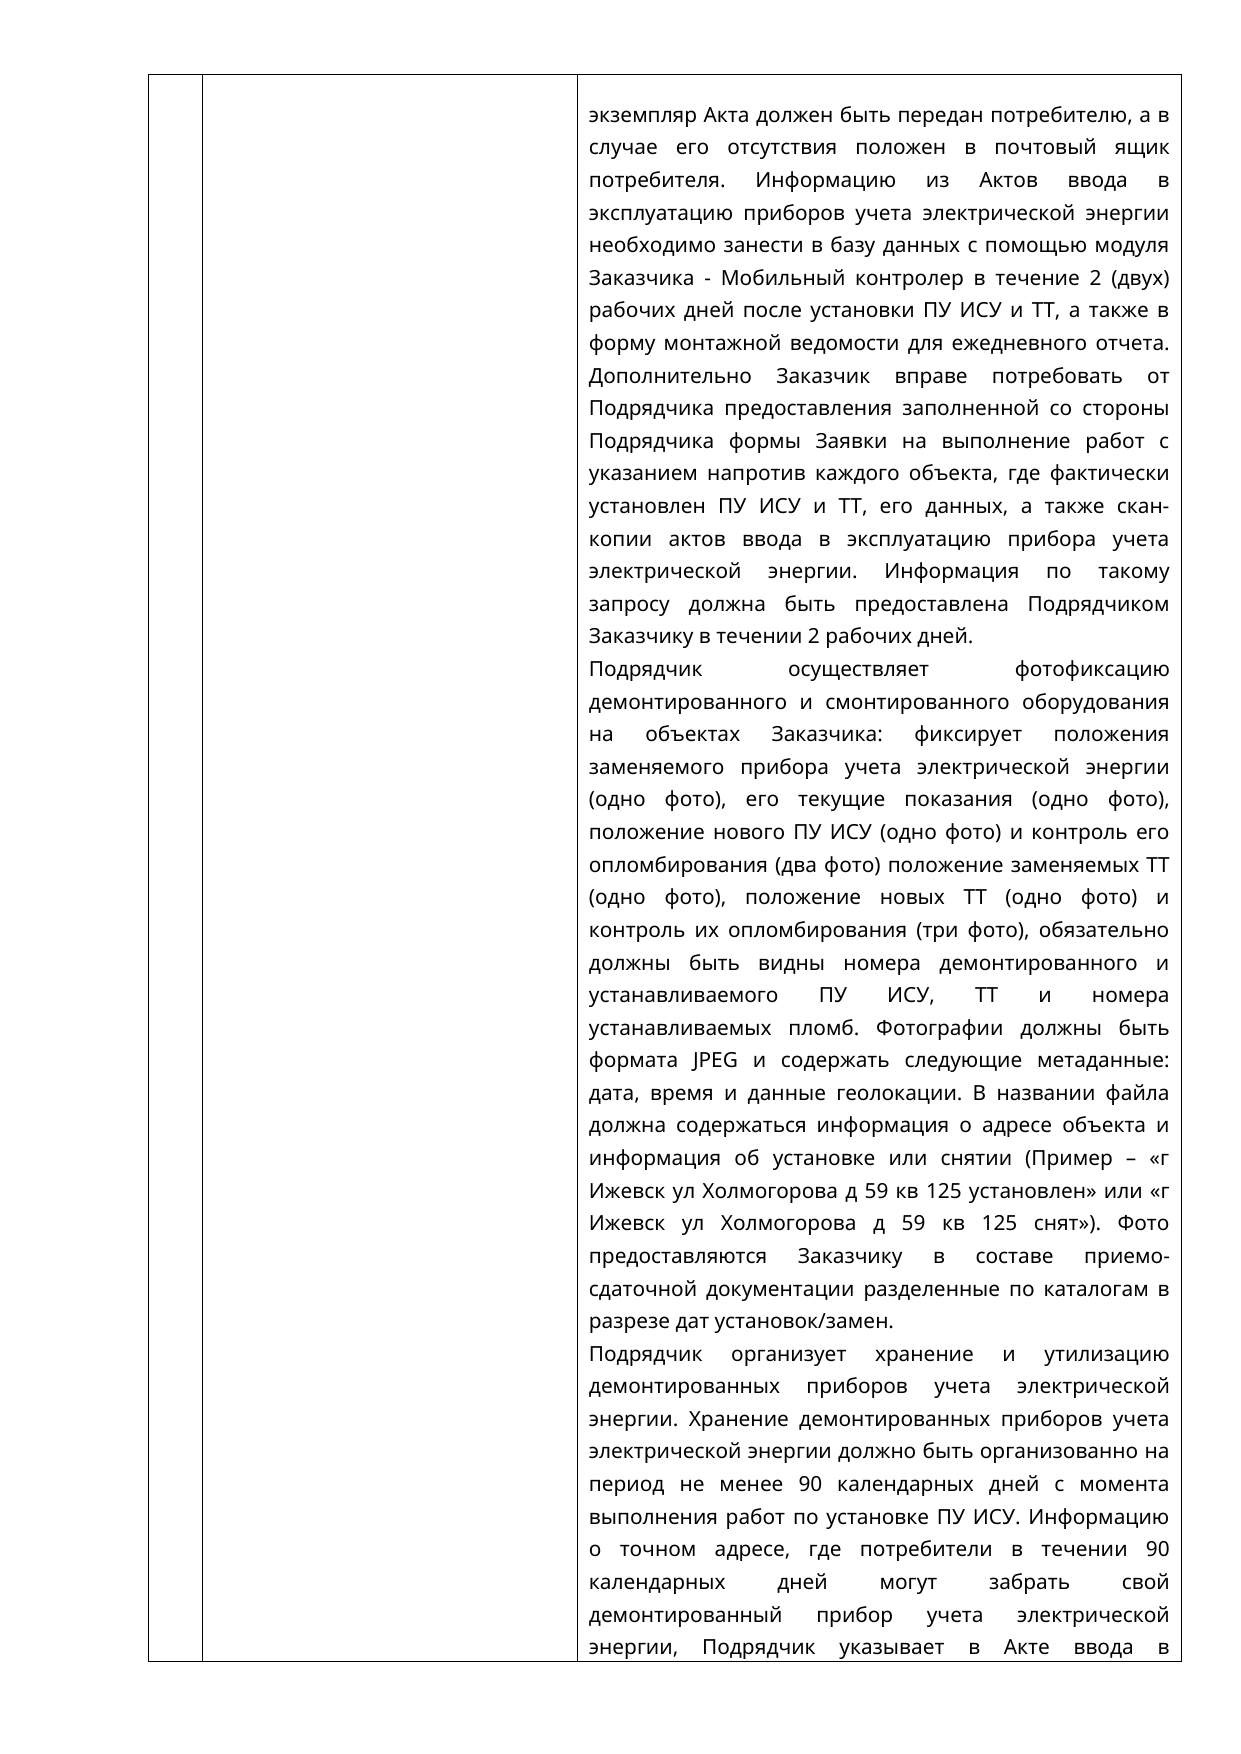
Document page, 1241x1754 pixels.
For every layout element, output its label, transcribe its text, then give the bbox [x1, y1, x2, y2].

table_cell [203, 75, 577, 1661]
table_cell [578, 75, 1181, 1661]
table_cell 5 [149, 75, 202, 1661]
